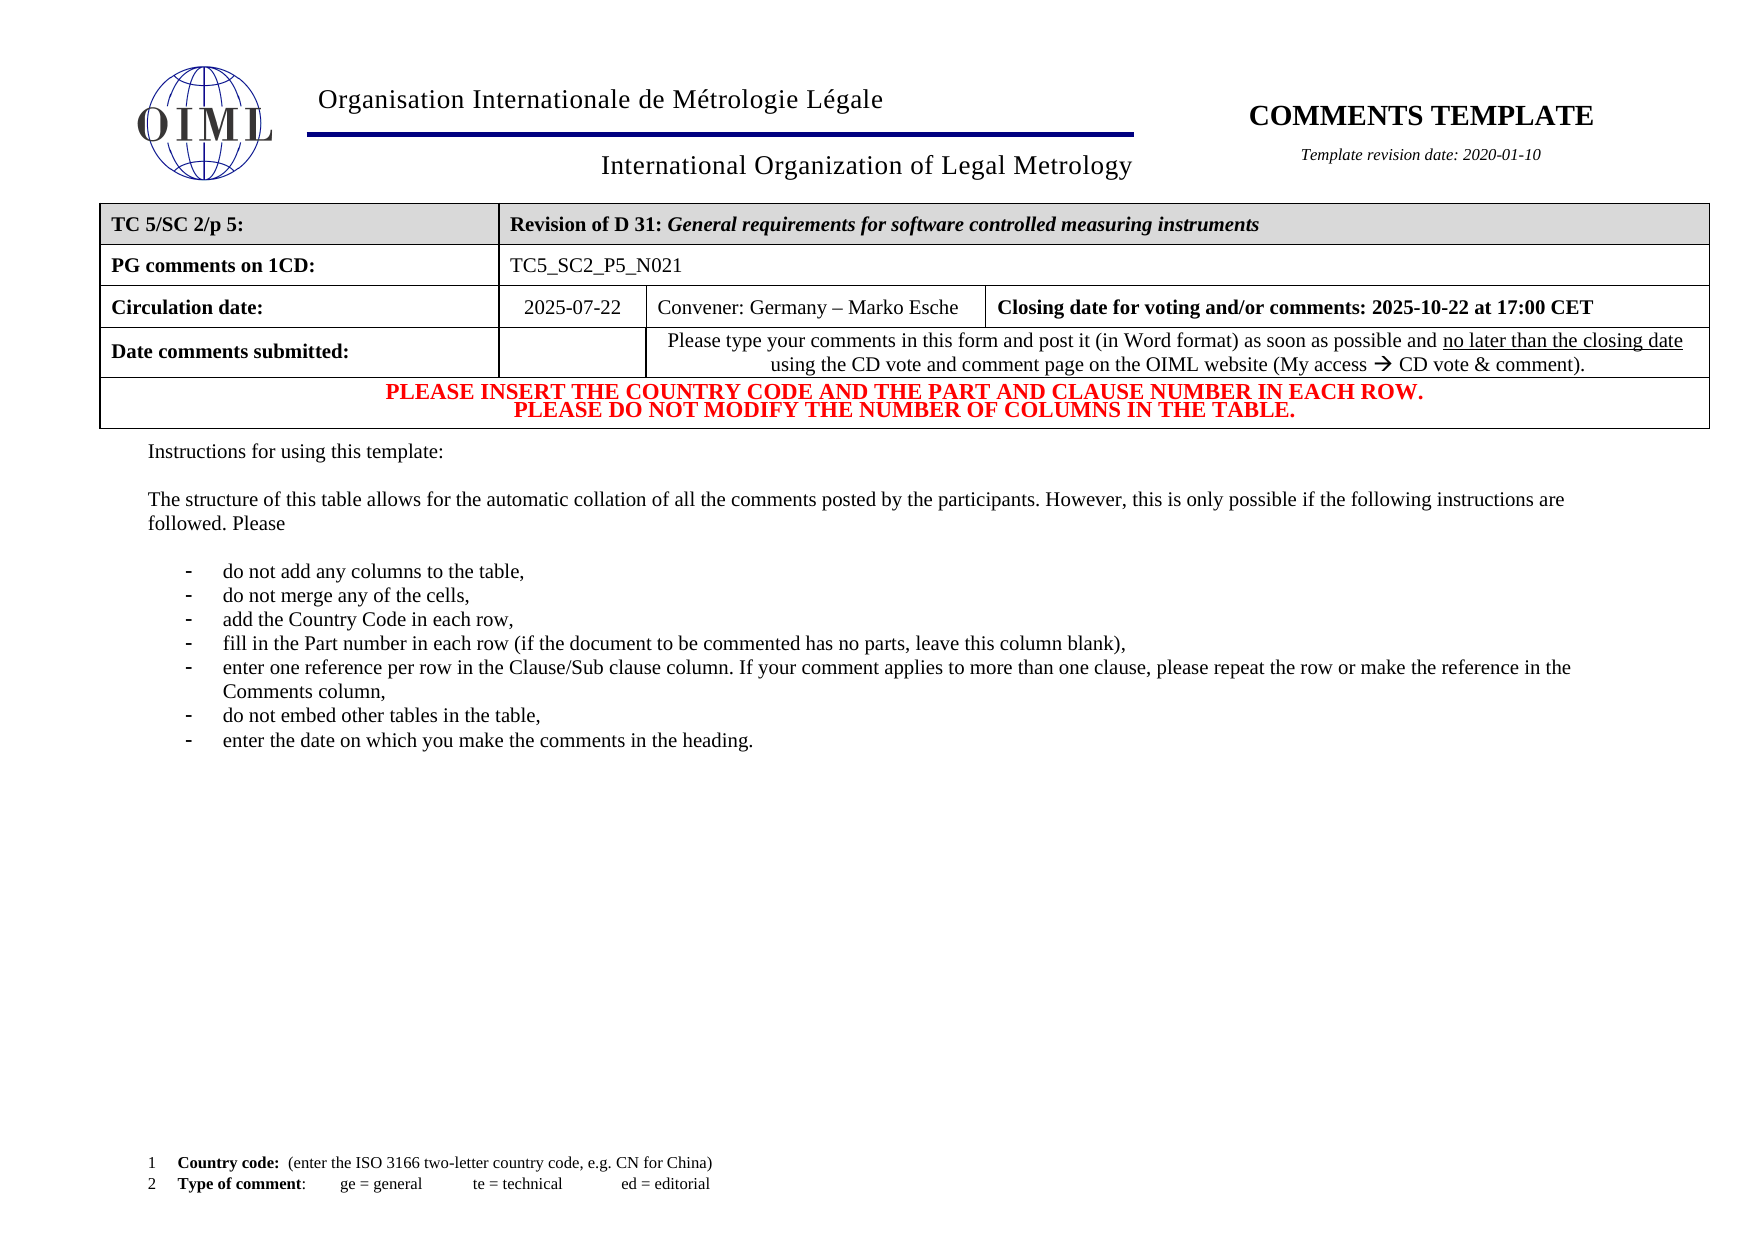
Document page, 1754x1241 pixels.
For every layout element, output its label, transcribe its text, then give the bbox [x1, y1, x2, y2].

list enter one reference per row in the Clause/Sub clause column. If your comment applies to more than one clause, please repeat the row or make the reference in the Comments column, [185, 655, 1606, 703]
list do not embed other tables in the table, [185, 703, 1606, 727]
list enter the date on which you make the comments in the heading. [185, 727, 1606, 752]
list do not merge any of the cells, [185, 583, 1606, 607]
list do not add any columns to the table, [185, 559, 1606, 583]
picture [137, 64, 273, 182]
text Instructions for using this template: [148, 439, 1606, 463]
list add the Country Code in each row, [185, 607, 1606, 631]
list fill in the Part number in each row (if the document to be commented has no parts, leave this column blank), [185, 631, 1606, 655]
text The structure of this table allows for the automatic collation of all the comments posted by the participants. However, this is only possible if the following instructions are followed. Please [148, 487, 1606, 535]
